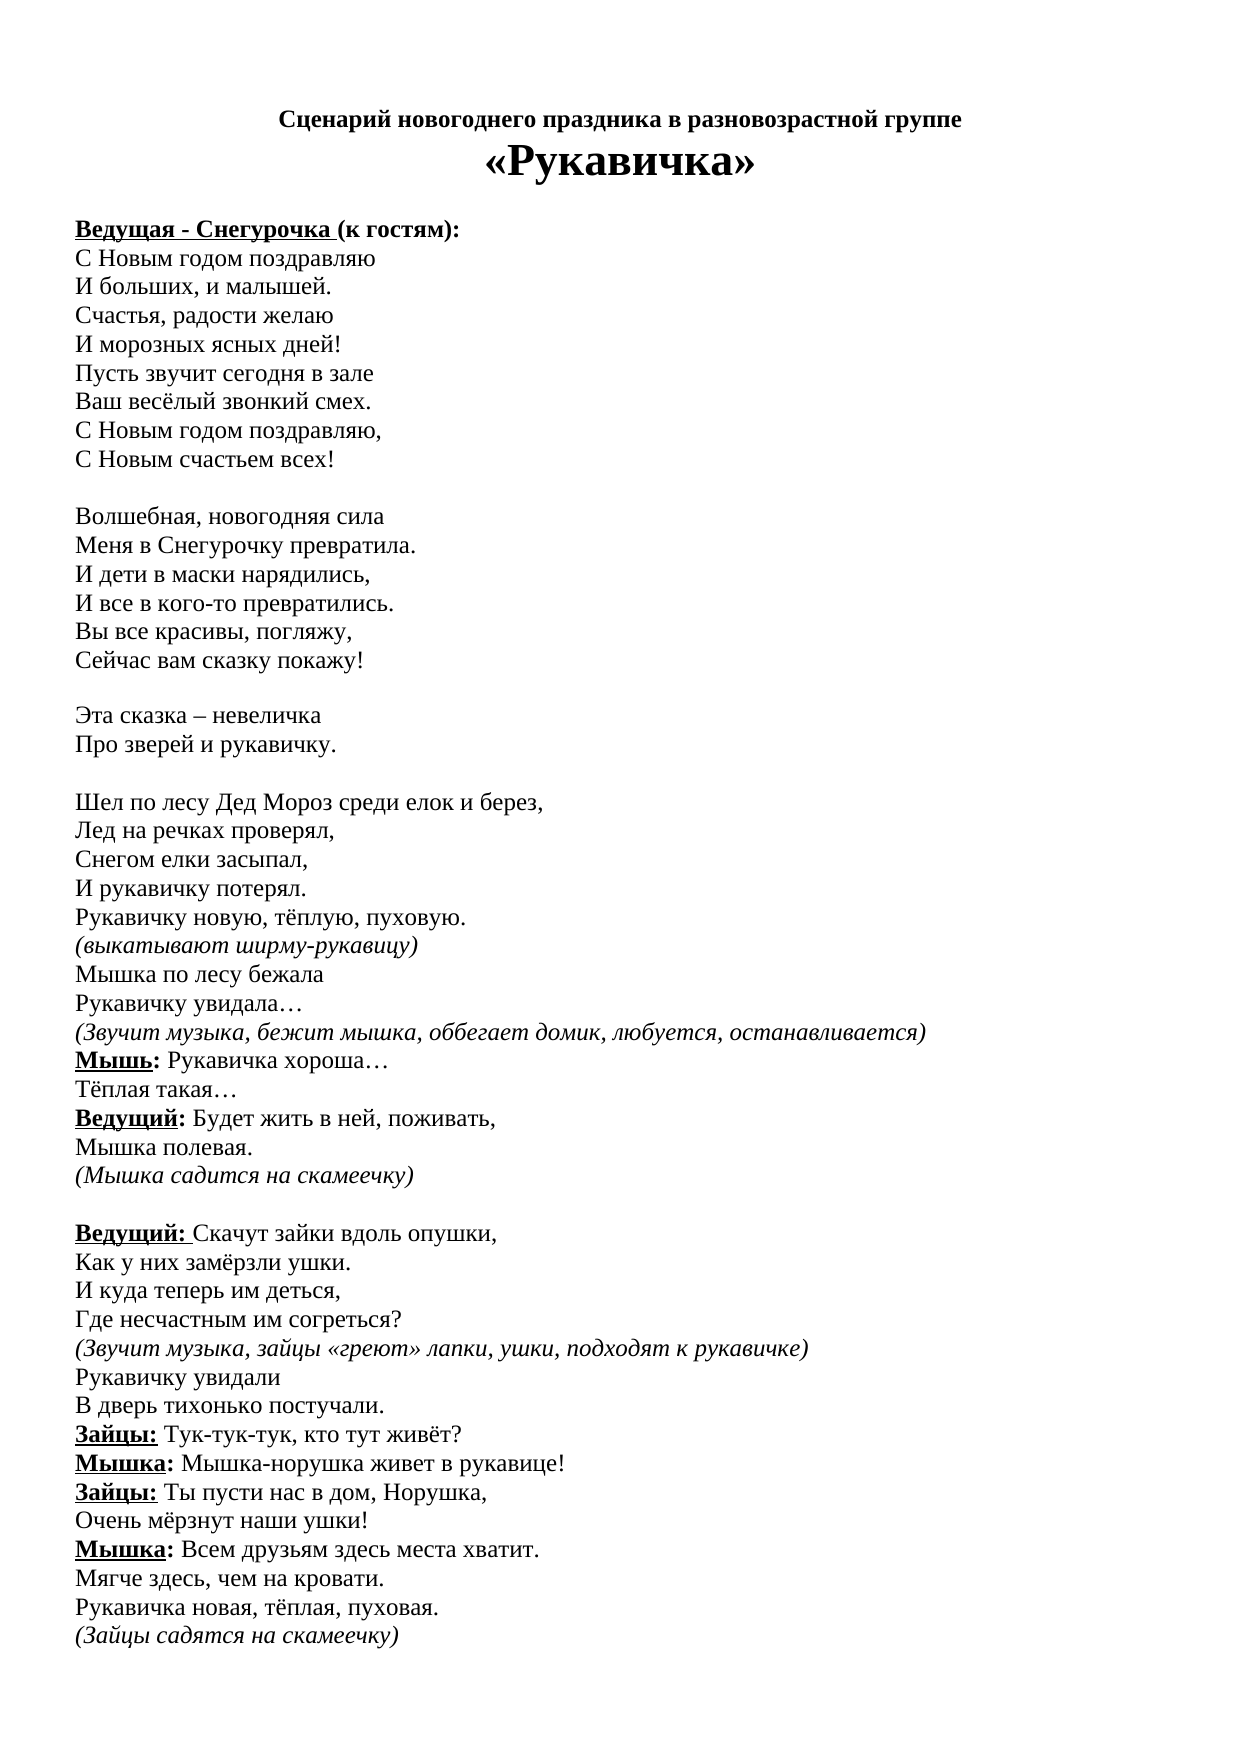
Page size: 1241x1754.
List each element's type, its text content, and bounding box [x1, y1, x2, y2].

text Пусть звучит сегодня в зале [75, 358, 1165, 386]
text Мышь: Рукавичка хороша… [75, 1045, 1165, 1074]
text И морозных ясных дней! [75, 329, 1165, 358]
text И дети в маски нарядились, [75, 559, 1165, 588]
text Мышка: Всем друзьям здесь места хватит. [75, 1534, 1165, 1563]
text Про зверей и рукавичку. [75, 729, 1165, 758]
text Вы все красивы, погляжу, [75, 616, 1165, 645]
text Сценарий новогоднего праздника в разновозрастной группе [75, 104, 1165, 132]
text Рукавичку увидали [75, 1362, 1165, 1390]
text Сейчас вам сказку покажу! [75, 645, 1165, 674]
text Очень мёрзнут наши ушки! [75, 1505, 1165, 1534]
text Ведущая - Снегурочка (к гостям): [75, 214, 1165, 243]
text Меня в Снегурочку превратила. [75, 530, 1165, 559]
text С Новым счастьем всех! [75, 444, 1165, 473]
text (Мышка садится на скамеечку) [75, 1160, 1165, 1189]
text (Звучит музыка, бежит мышка, оббегает домик, любуется, останавливается) [75, 1017, 1165, 1045]
text Тёплая такая… [75, 1074, 1165, 1103]
text Мягче здесь, чем на кровати. [75, 1563, 1165, 1592]
text Рукавичку новую, тёплую, пуховую. [75, 902, 1165, 930]
text Эта сказка – невеличка [75, 700, 1165, 729]
text Мышка по лесу бежала [75, 959, 1165, 988]
text Где несчастным им согреться? [75, 1304, 1165, 1333]
text И больших, и малышей. [75, 271, 1165, 300]
text (выкатывают ширму-рукавицу) [75, 930, 1165, 959]
text Ваш весёлый звонкий смех. [75, 386, 1165, 415]
text Мышка: Мышка-норушка живет в рукавице! [75, 1448, 1165, 1477]
text И куда теперь им деться, [75, 1275, 1165, 1304]
text В дверь тихонько постучали. [75, 1390, 1165, 1419]
text И рукавичку потерял. [75, 873, 1165, 902]
text «Рукавичка» [75, 132, 1165, 185]
text Как у них замёрзли ушки. [75, 1247, 1165, 1275]
text Шел по лесу Дед Мороз среди елок и берез, [75, 787, 1165, 815]
text Зайцы: Тук-тук-тук, кто тут живёт? [75, 1419, 1165, 1448]
text Снегом елки засыпал, [75, 844, 1165, 873]
text Зайцы: Ты пусти нас в дом, Норушка, [75, 1477, 1165, 1505]
text (Звучит музыка, зайцы «греют» лапки, ушки, подходят к рукавичке) [75, 1333, 1165, 1362]
text Рукавичка новая, тёплая, пуховая. [75, 1592, 1165, 1620]
text Ведущий: Будет жить в ней, поживать, [75, 1103, 1165, 1132]
text Мышка полевая. [75, 1132, 1165, 1160]
text Рукавичку увидала… [75, 988, 1165, 1017]
text Счастья, радости желаю [75, 300, 1165, 329]
text Лед на речках проверял, [75, 815, 1165, 844]
text (Зайцы садятся на скамеечку) [75, 1620, 1165, 1649]
text С Новым годом поздравляю, [75, 415, 1165, 444]
text С Новым годом поздравляю [75, 243, 1165, 271]
text Ведущий: Скачут зайки вдоль опушки, [75, 1218, 1165, 1247]
text Волшебная, новогодняя сила [75, 501, 1165, 530]
text И все в кого-то превратились. [75, 588, 1165, 616]
